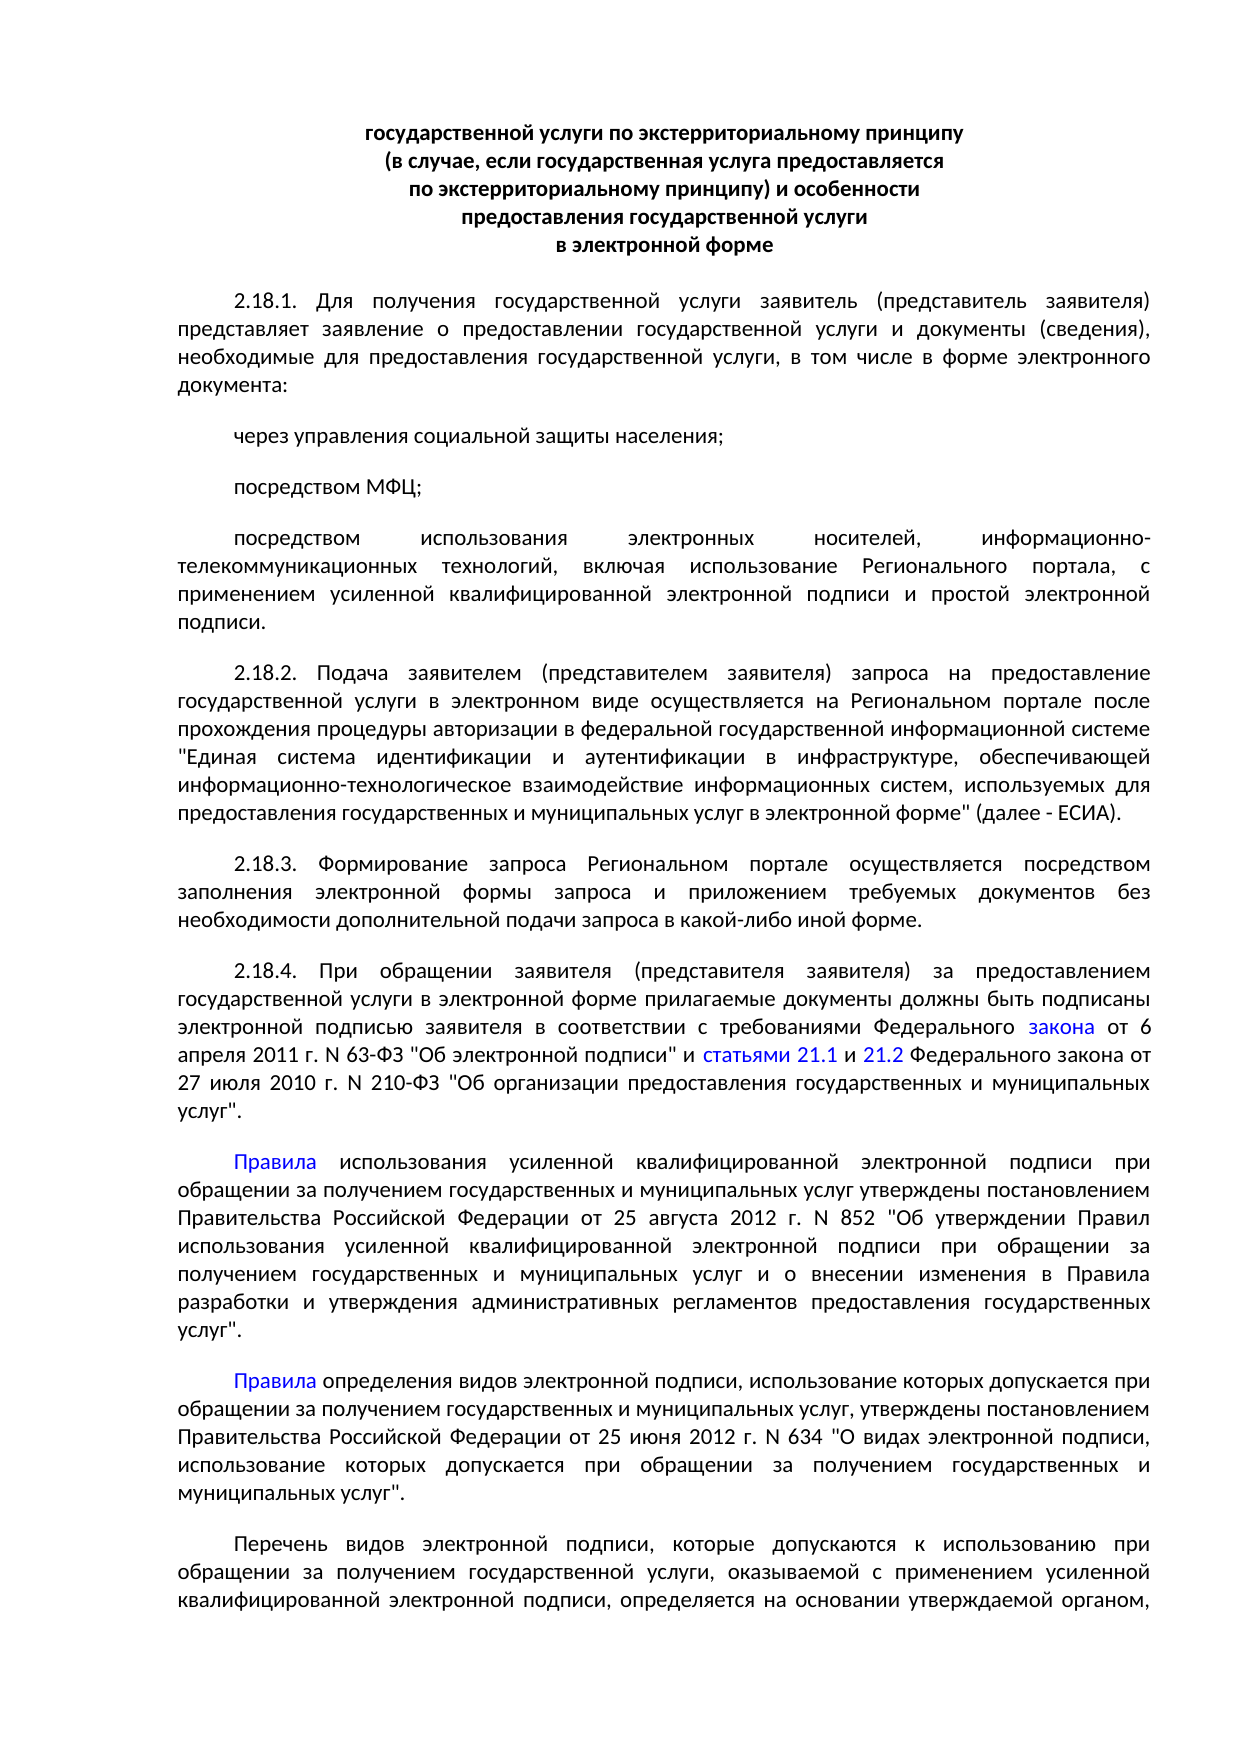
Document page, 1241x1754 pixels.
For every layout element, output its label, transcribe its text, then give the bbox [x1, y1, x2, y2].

title по экстерриториальному принципу) и особенности [177, 174, 1152, 202]
title предоставления государственной услуги [177, 202, 1152, 230]
text Правила использования усиленной квалифицированной электронной подписи при обращении за получением государственных и муниципальных услуг утверждены постановлением Правительства Российской Федерации от 25 августа 2012 г. N 852 "Об утверждении Правил использования усиленной квалифицированной электронной подписи при обращении за получением государственных и муниципальных услуг и о внесении изменения в Правила разработки и утверждения административных регламентов предоставления государственных услуг". [177, 1147, 1152, 1343]
text 2.18.2. Подача заявителем (представителем заявителя) запроса на предоставление государственной услуги в электронном виде осуществляется на Региональном портале после прохождения процедуры авторизации в федеральной государственной информационной системе "Единая система идентификации и аутентификации в инфраструктуре, обеспечивающей информационно-технологическое взаимодействие информационных систем, используемых для предоставления государственных и муниципальных услуг в электронной форме" (далее - ЕСИА). [177, 658, 1152, 826]
text посредством МФЦ; [177, 472, 1152, 500]
title государственной услуги по экстерриториальному принципу [177, 118, 1152, 146]
title в электронной форме [177, 230, 1152, 258]
title (в случае, если государственная услуга предоставляется [177, 146, 1152, 174]
text 2.18.4. При обращении заявителя (представителя заявителя) за предоставлением государственной услуги в электронной форме прилагаемые документы должны быть подписаны электронной подписью заявителя в соответствии с требованиями Федерального закона от 6 апреля 2011 г. N 63-ФЗ "Об электронной подписи" и статьями 21.1 и 21.2 Федерального закона от 27 июля 2010 г. N 210-ФЗ "Об организации предоставления государственных и муниципальных услуг". [177, 956, 1152, 1124]
text 2.18.3. Формирование запроса Региональном портале осуществляется посредством заполнения электронной формы запроса и приложением требуемых документов без необходимости дополнительной подачи запроса в какой-либо иной форме. [177, 849, 1152, 933]
text Правила определения видов электронной подписи, использование которых допускается при обращении за получением государственных и муниципальных услуг, утверждены постановлением Правительства Российской Федерации от 25 июня 2012 г. N 634 "О видах электронной подписи, использование которых допускается при обращении за получением государственных и муниципальных услуг". [177, 1366, 1152, 1506]
text 2.18.1. Для получения государственной услуги заявитель (представитель заявителя) представляет заявление о предоставлении государственной услуги и документы (сведения), необходимые для предоставления государственной услуги, в том числе в форме электронного документа: [177, 286, 1152, 398]
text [177, 1529, 1152, 1613]
text через управления социальной защиты населения; [177, 421, 1152, 449]
text посредством использования электронных носителей, информационно-телекоммуникационных технологий, включая использование Регионального портала, с применением усиленной квалифицированной электронной подписи и простой электронной подписи. [177, 523, 1152, 635]
